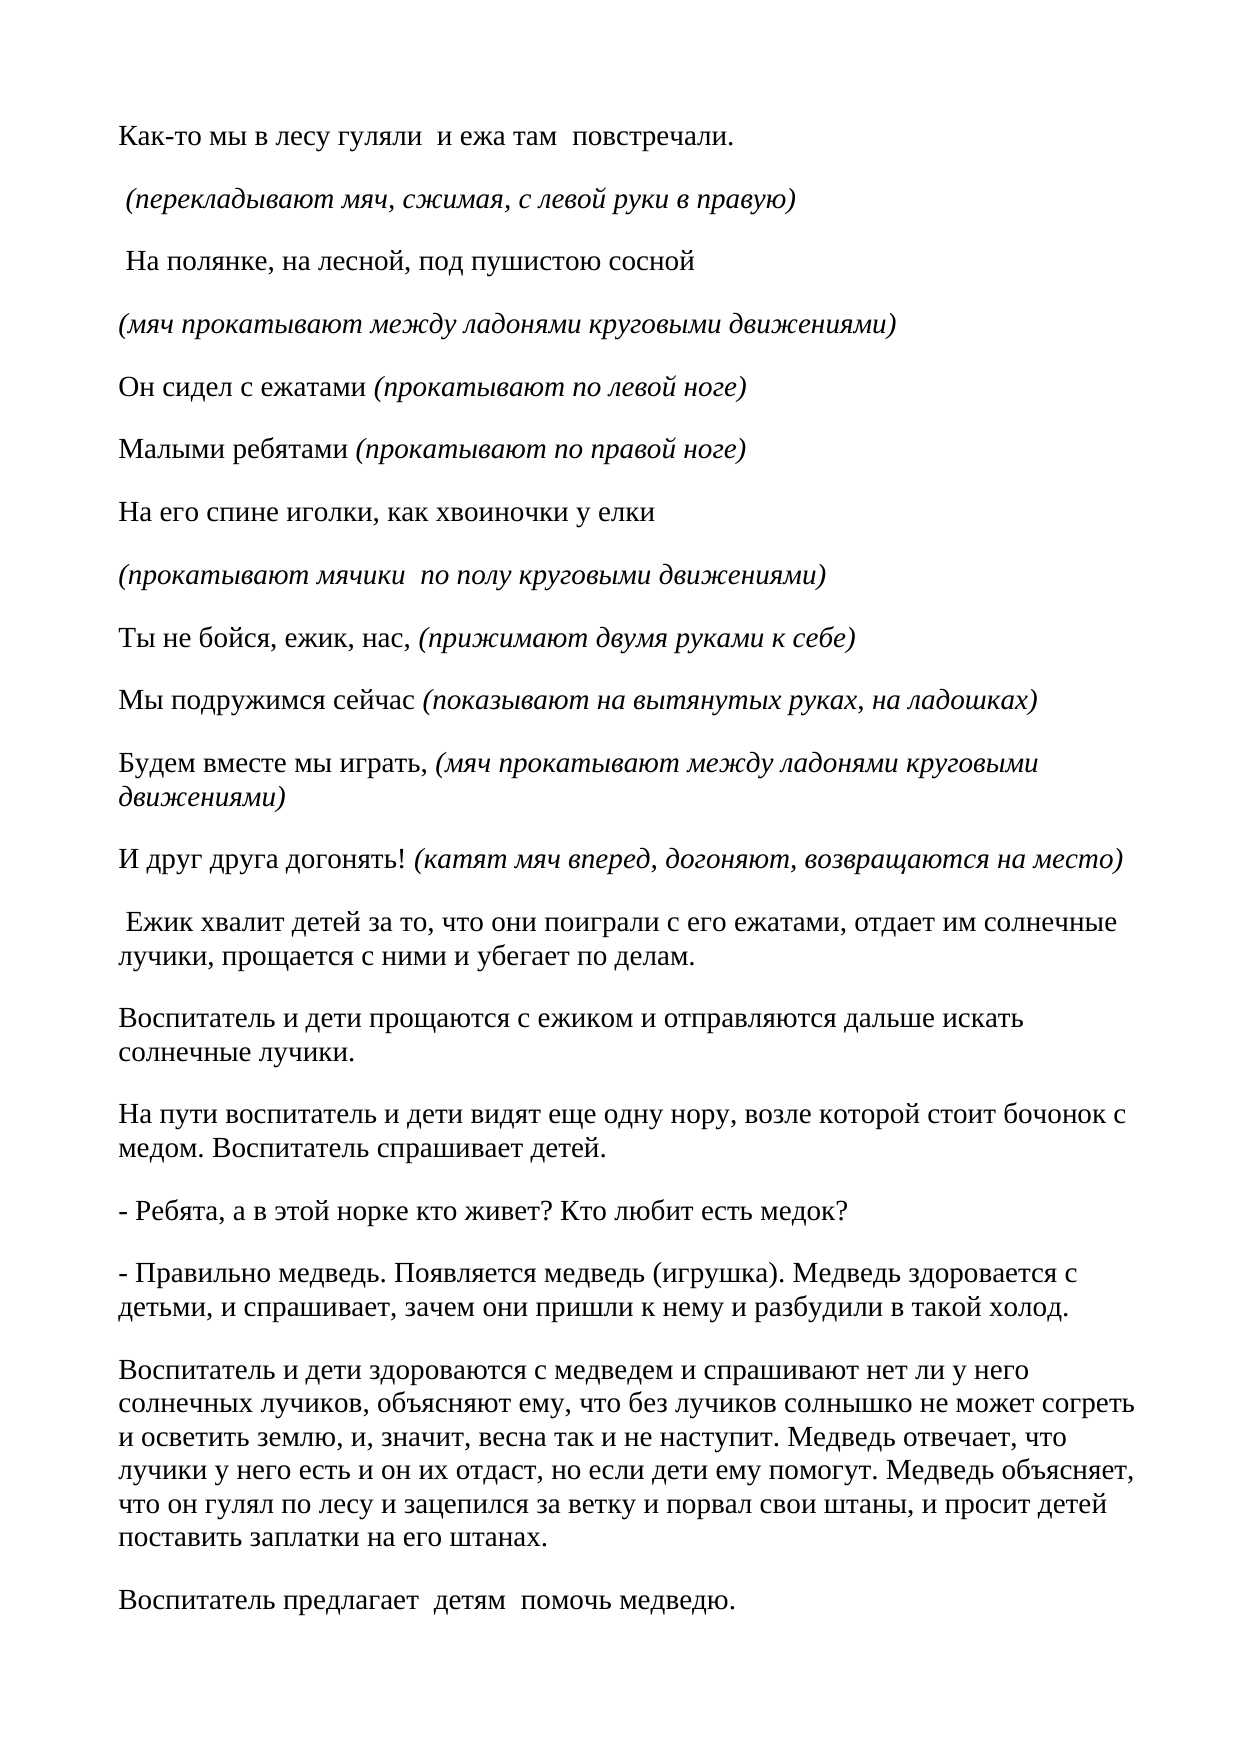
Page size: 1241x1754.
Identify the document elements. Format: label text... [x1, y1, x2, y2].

text На пути воспитатель и дети видят еще одну нору, возле которой стоит бочонок с медом. Воспитатель спрашивает детей. [118, 1097, 1152, 1164]
text На его спине иголки, как хвоиночки у елки [118, 494, 1152, 528]
text - Ребята, а в этой норке кто живет? Кто любит есть медок? [118, 1193, 1152, 1226]
text (мяч прокатывают между ладонями круговыми движениями) [118, 306, 1152, 340]
text (перекладывают мяч, сжимая, с левой руки в правую) [118, 181, 1152, 214]
text Будем вместе мы играть, (мяч прокатывают между ладонями круговыми движениями) [118, 745, 1152, 812]
text (прокатывают мячики по полу круговыми движениями) [118, 557, 1152, 591]
text И друг друга догонять! (катят мяч вперед, догоняют, возвращаются на место) [118, 841, 1152, 875]
text - Правильно медведь. Появляется медведь (игрушка). Медведь здоровается с детьми, и спрашивает, зачем они пришли к нему и разбудили в такой холод. [118, 1256, 1152, 1323]
text На полянке, на лесной, под пушистою сосной [118, 243, 1152, 277]
text Воспитатель предлагает детям помочь медведю. [118, 1582, 1152, 1616]
text Воспитатель и дети здороваются с медведем и спрашивают нет ли у него солнечных лучиков, объясняют ему, что без лучиков солнышко не может согреть и осветить землю, и, значит, весна так и не наступит. Медведь отвечает, что лучики у него есть и он их отдаст, но если дети ему помогут. Медведь объясняет, что он гулял по лесу и зацепился за ветку и порвал свои штаны, и просит детей поставить заплатки на его штанах. [118, 1352, 1152, 1553]
text Мы подружимся сейчас (показывают на вытянутых руках, на ладошках) [118, 682, 1152, 716]
text Он сидел с ежатами (прокатывают по левой ноге) [118, 369, 1152, 402]
text Воспитатель и дети прощаются с ежиком и отправляются дальше искать солнечные лучики. [118, 1000, 1152, 1067]
text Как-то мы в лесу гуляли и ежа там повстречали. [118, 118, 1152, 152]
text Ты не бойся, ежик, нас, (прижимают двумя руками к себе) [118, 620, 1152, 653]
text Малыми ребятами (прокатывают по правой ноге) [118, 432, 1152, 465]
text Ежик хвалит детей за то, что они поиграли с его ежатами, отдает им солнечные лучики, прощается с ними и убегает по делам. [118, 904, 1152, 971]
